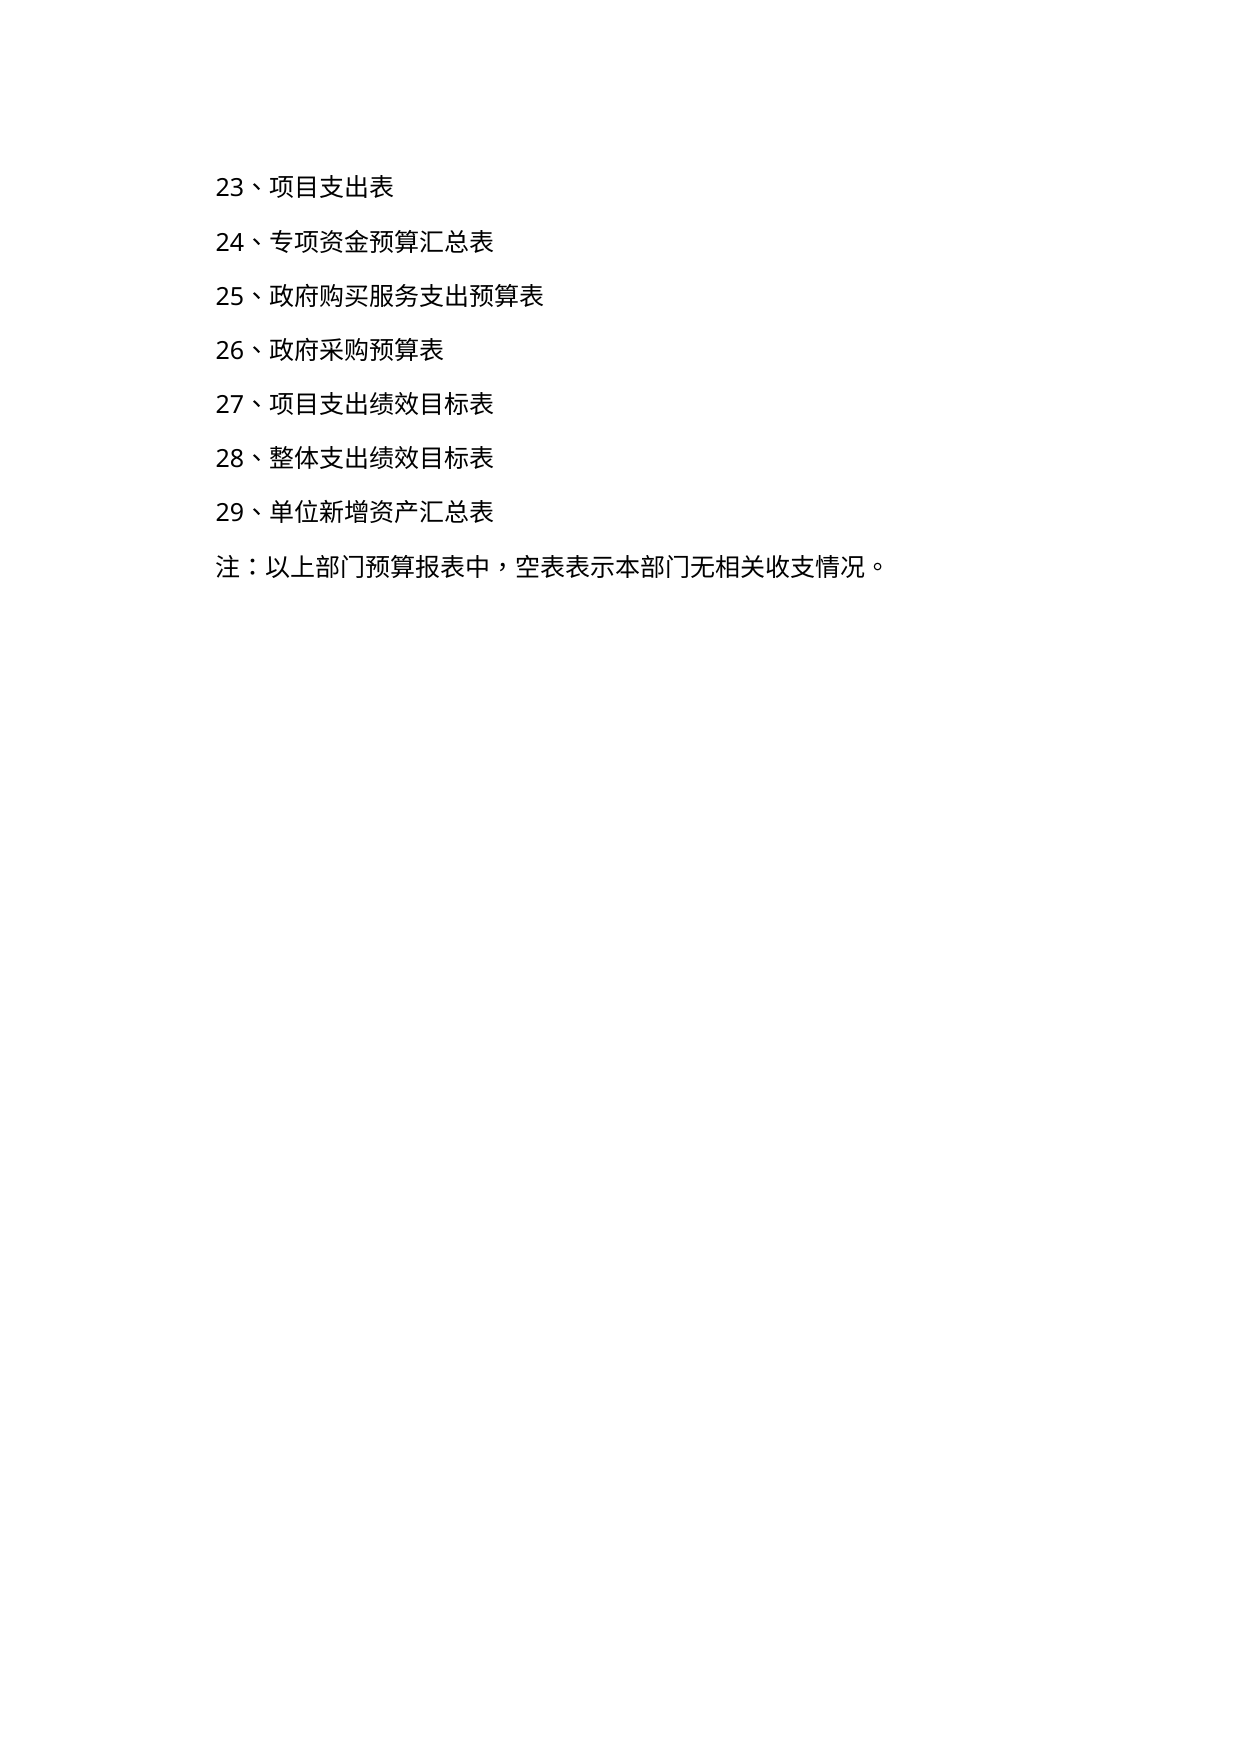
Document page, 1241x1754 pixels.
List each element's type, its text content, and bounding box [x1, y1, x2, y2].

text 23、项目支出表 [150, 150, 1090, 204]
text 28、整体支出绩效目标表 [150, 421, 1090, 475]
text 25、政府购买服务支出预算表 [150, 258, 1090, 312]
text 24、专项资金预算汇总表 [150, 204, 1090, 258]
text 26、政府采购预算表 [150, 312, 1090, 367]
text 注：以上部门预算报表中，空表表示本部门无相关收支情况。 [150, 529, 1090, 583]
text 29、单位新增资产汇总表 [150, 475, 1090, 529]
text 27、项目支出绩效目标表 [150, 367, 1090, 421]
